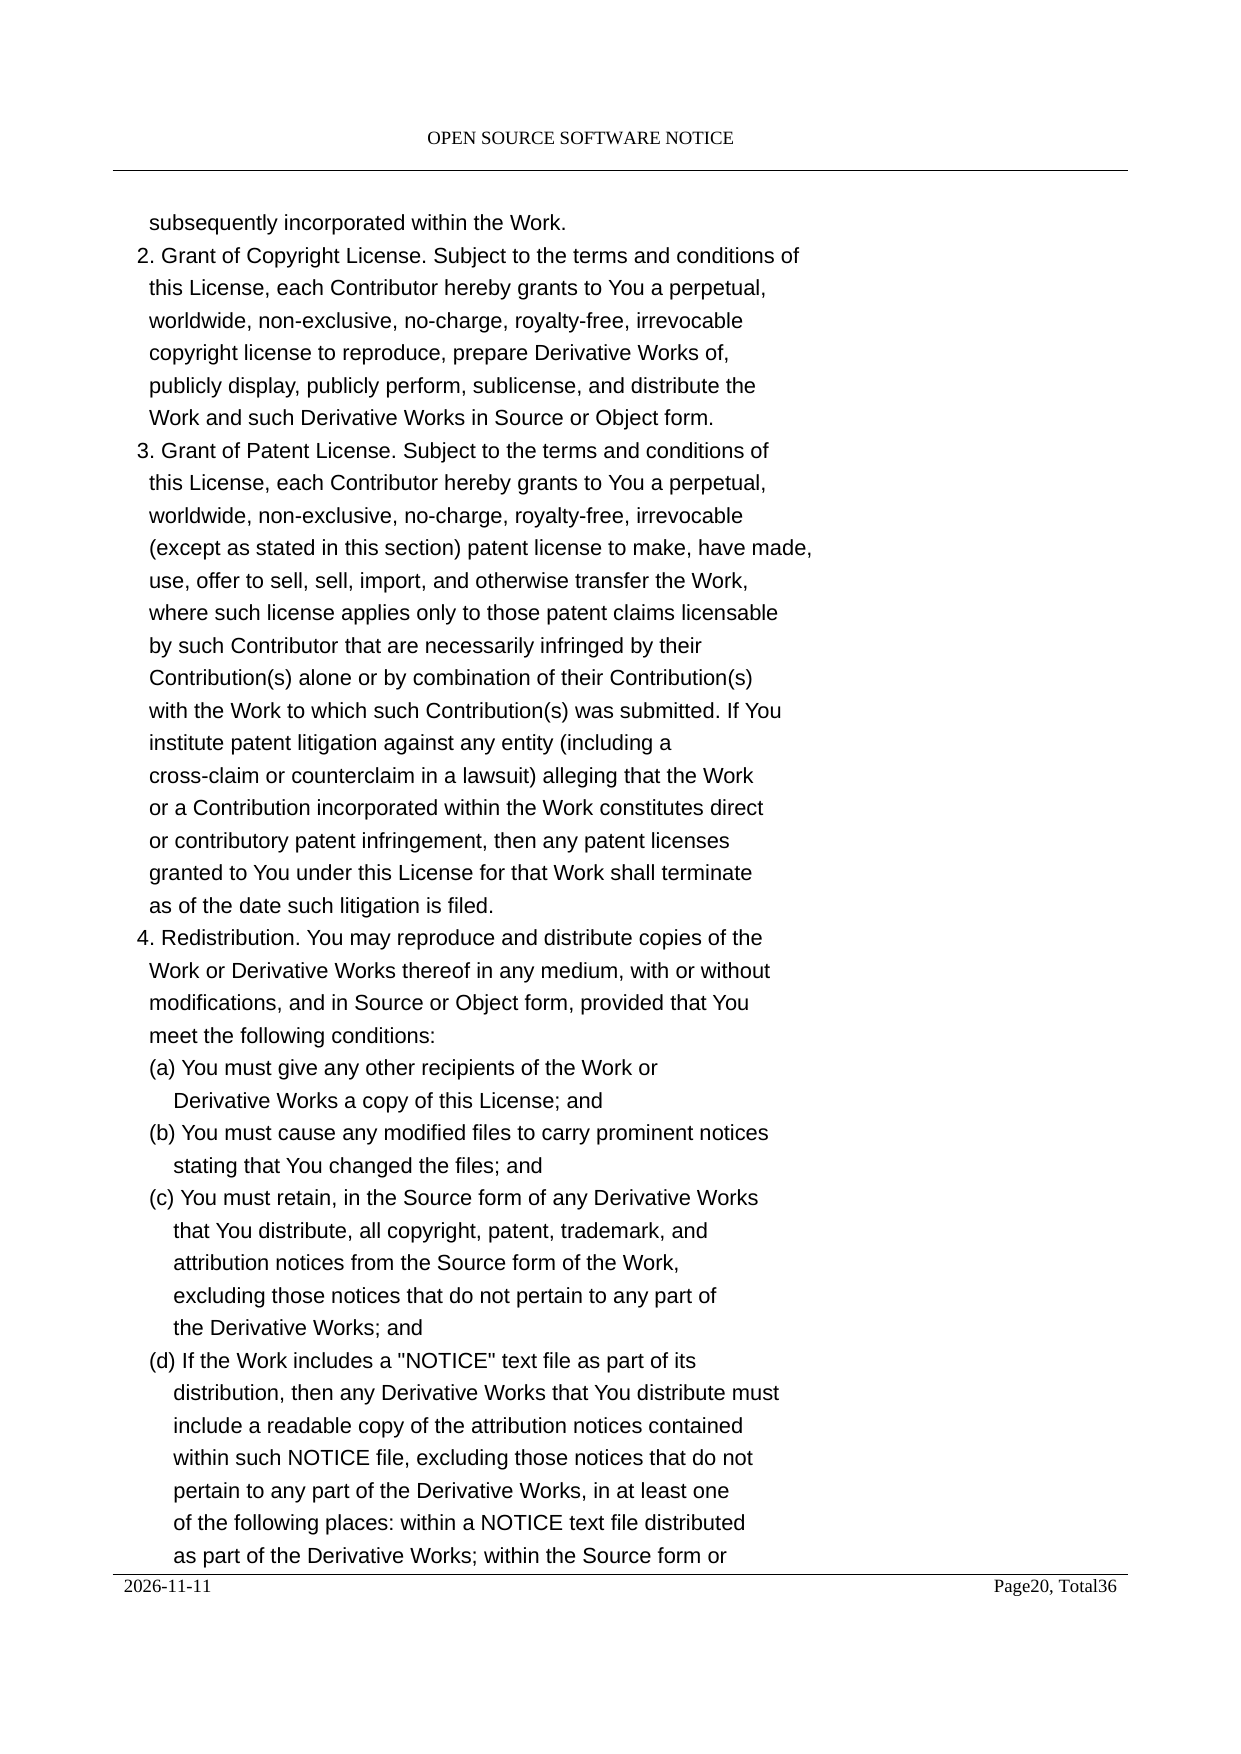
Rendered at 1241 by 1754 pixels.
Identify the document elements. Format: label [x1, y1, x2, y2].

text [112, 206, 1128, 1571]
